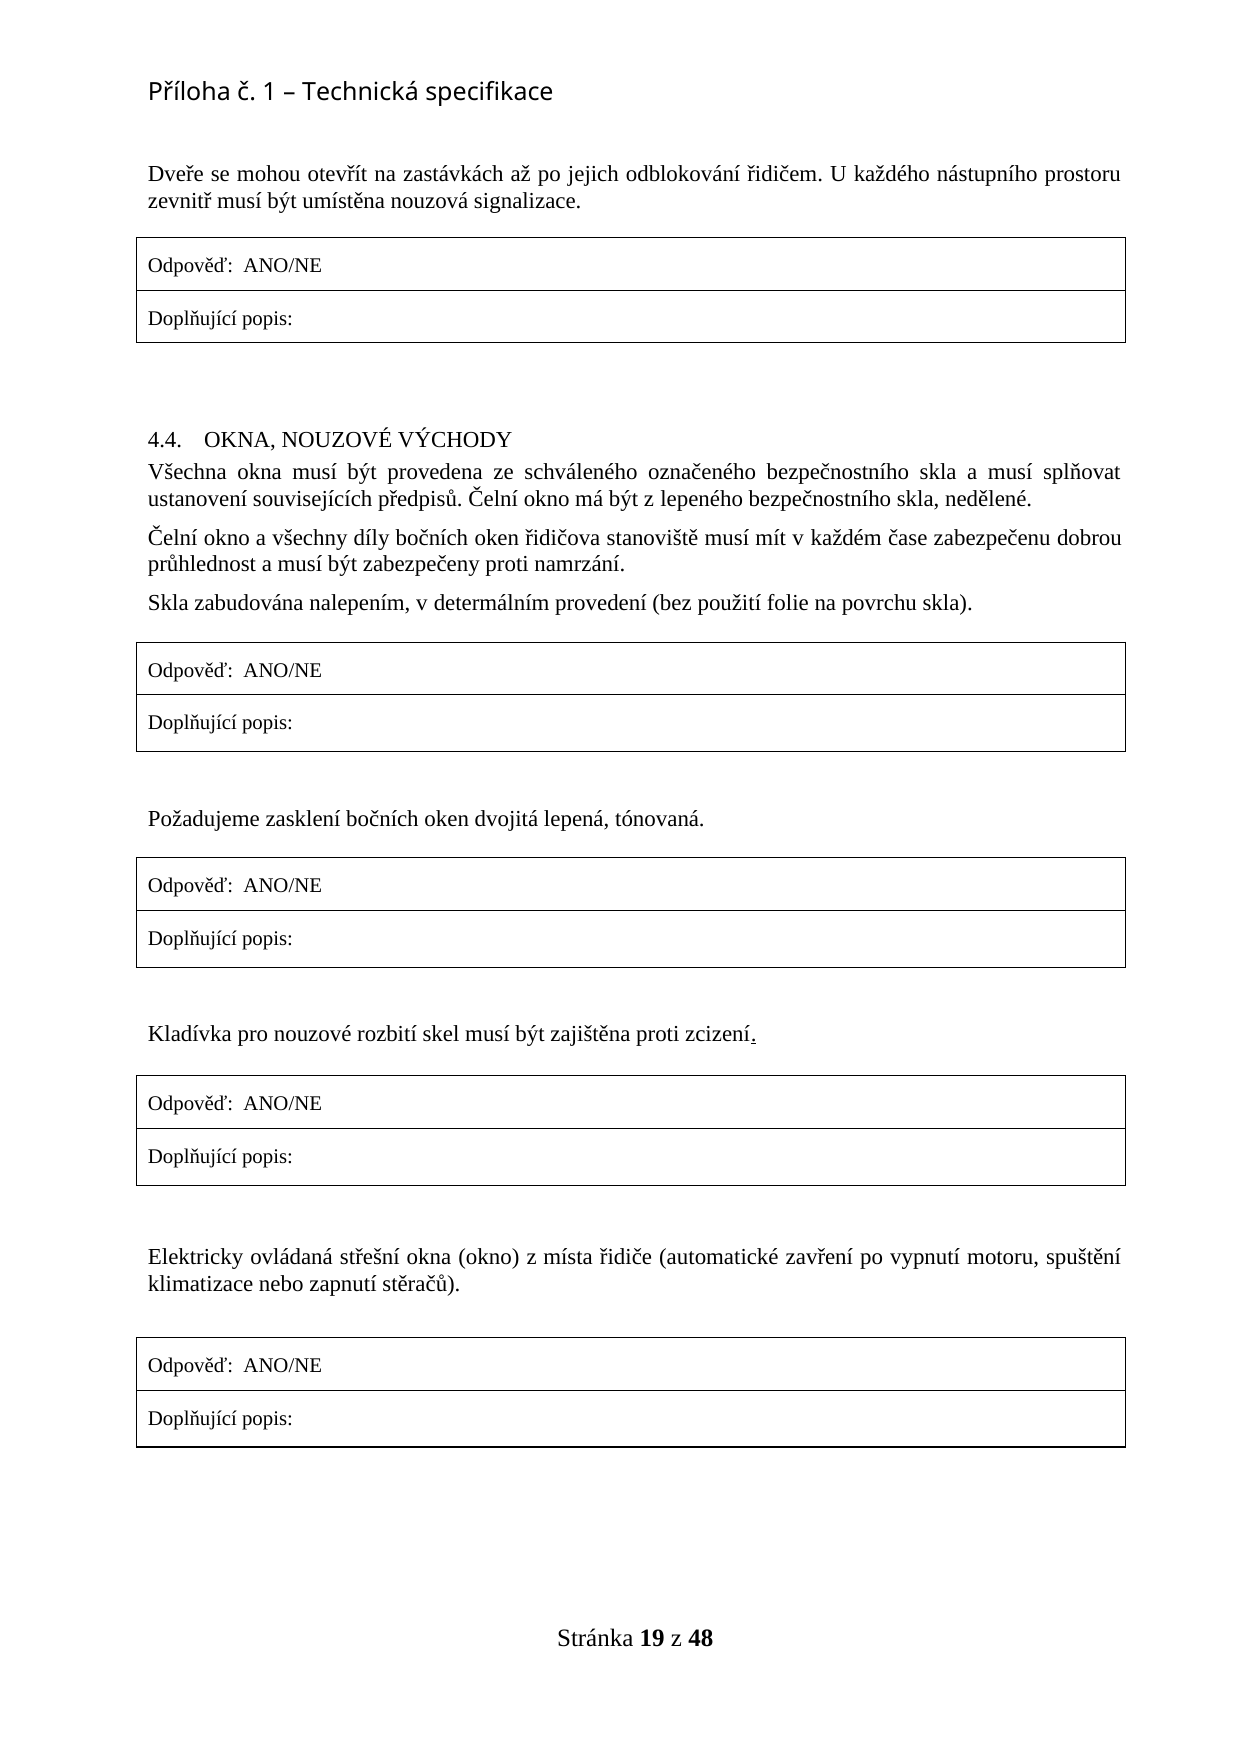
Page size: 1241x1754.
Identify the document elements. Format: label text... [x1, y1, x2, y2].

table_cell Doplňující popis: [137, 1391, 1125, 1446]
table_cell Doplňující popis: [137, 695, 1125, 751]
table_cell Doplňující popis: [137, 1129, 1125, 1185]
subtitle Okna, nouzové východy [148, 426, 1122, 452]
text Elektricky ovládaná střešní okna (okno) z místa řidiče (automatické zavření po vypnutí motoru, spuštění klimatizace nebo zapnutí stěračů). [148, 1243, 1122, 1296]
table_header Odpověď: ANO/NE [137, 1338, 1125, 1390]
text Dveře se mohou otevřít na zastávkách až po jejich odblokování řidičem. U každého nástupního prostoru zevnitř musí být umístěna nouzová signalizace. [148, 161, 1122, 213]
table_header Odpověď: ANO/NE [137, 643, 1125, 694]
text Všechna okna musí být provedena ze schváleného označeného bezpečnostního skla a musí splňovat ustanovení souvisejících předpisů. Čelní okno má být z lepeného bezpečnostního skla, nedělené. [148, 458, 1122, 511]
table_header Odpověď: ANO/NE [137, 1076, 1125, 1128]
text Čelní okno a všechny díly bočních oken řidičova stanoviště musí mít v každém čase zabezpečenu dobrou průhlednost a musí být zabezpečeny proti namrzání. [148, 524, 1122, 576]
table_header Odpověď: ANO/NE [137, 858, 1125, 910]
text Kladívka pro nouzové rozbití skel musí být zajištěna proti zcizení. [148, 1020, 1122, 1047]
table_header Odpověď: ANO/NE [137, 238, 1125, 290]
text Požadujeme zasklení bočních oken dvojitá lepená, tónovaná. [148, 804, 1122, 831]
table_cell Doplňující popis: [137, 911, 1125, 967]
table_cell Doplňující popis: [137, 291, 1125, 342]
text Skla zabudována nalepením, v determálním provedení (bez použití folie na povrchu skla). [148, 589, 1122, 615]
